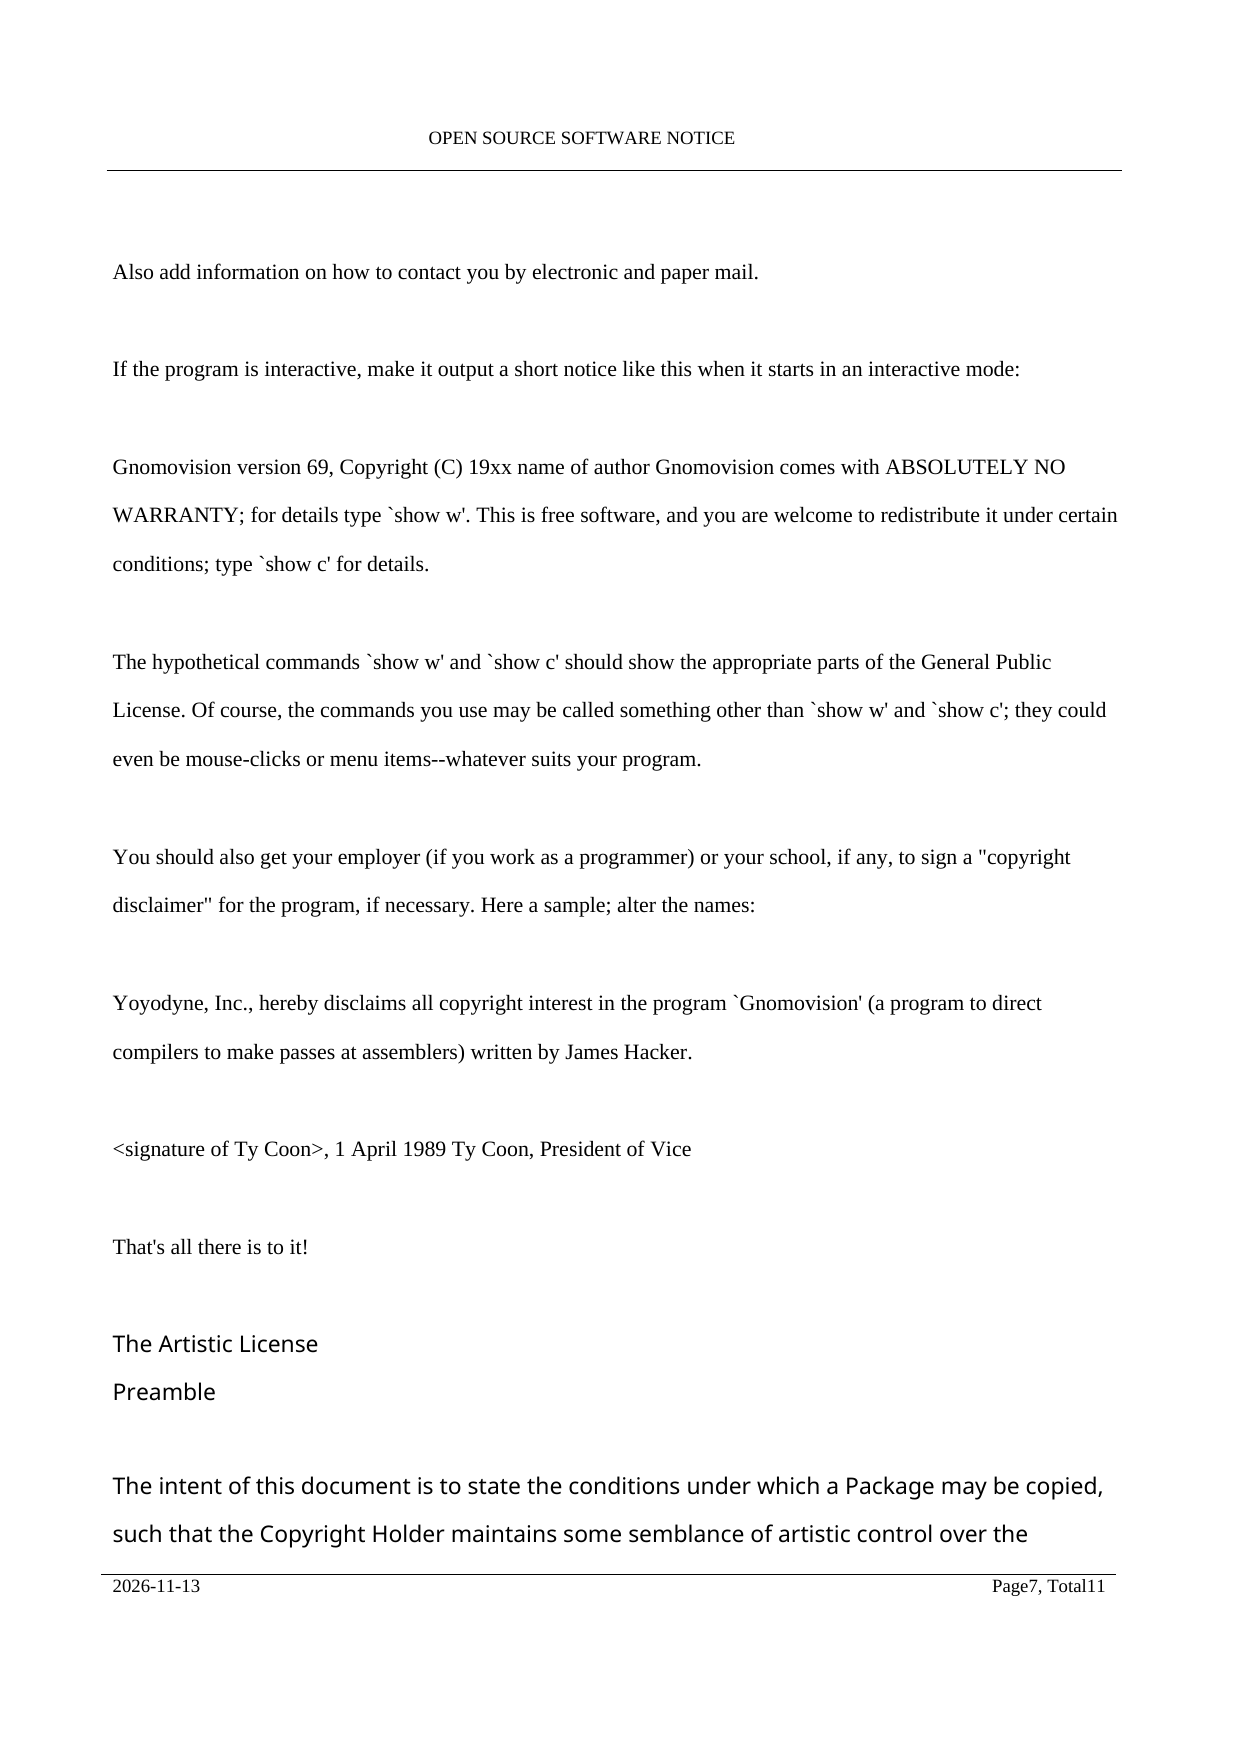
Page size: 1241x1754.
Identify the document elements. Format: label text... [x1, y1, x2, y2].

text Preamble [112, 1376, 1128, 1408]
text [112, 206, 1128, 1360]
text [112, 1469, 1128, 1550]
